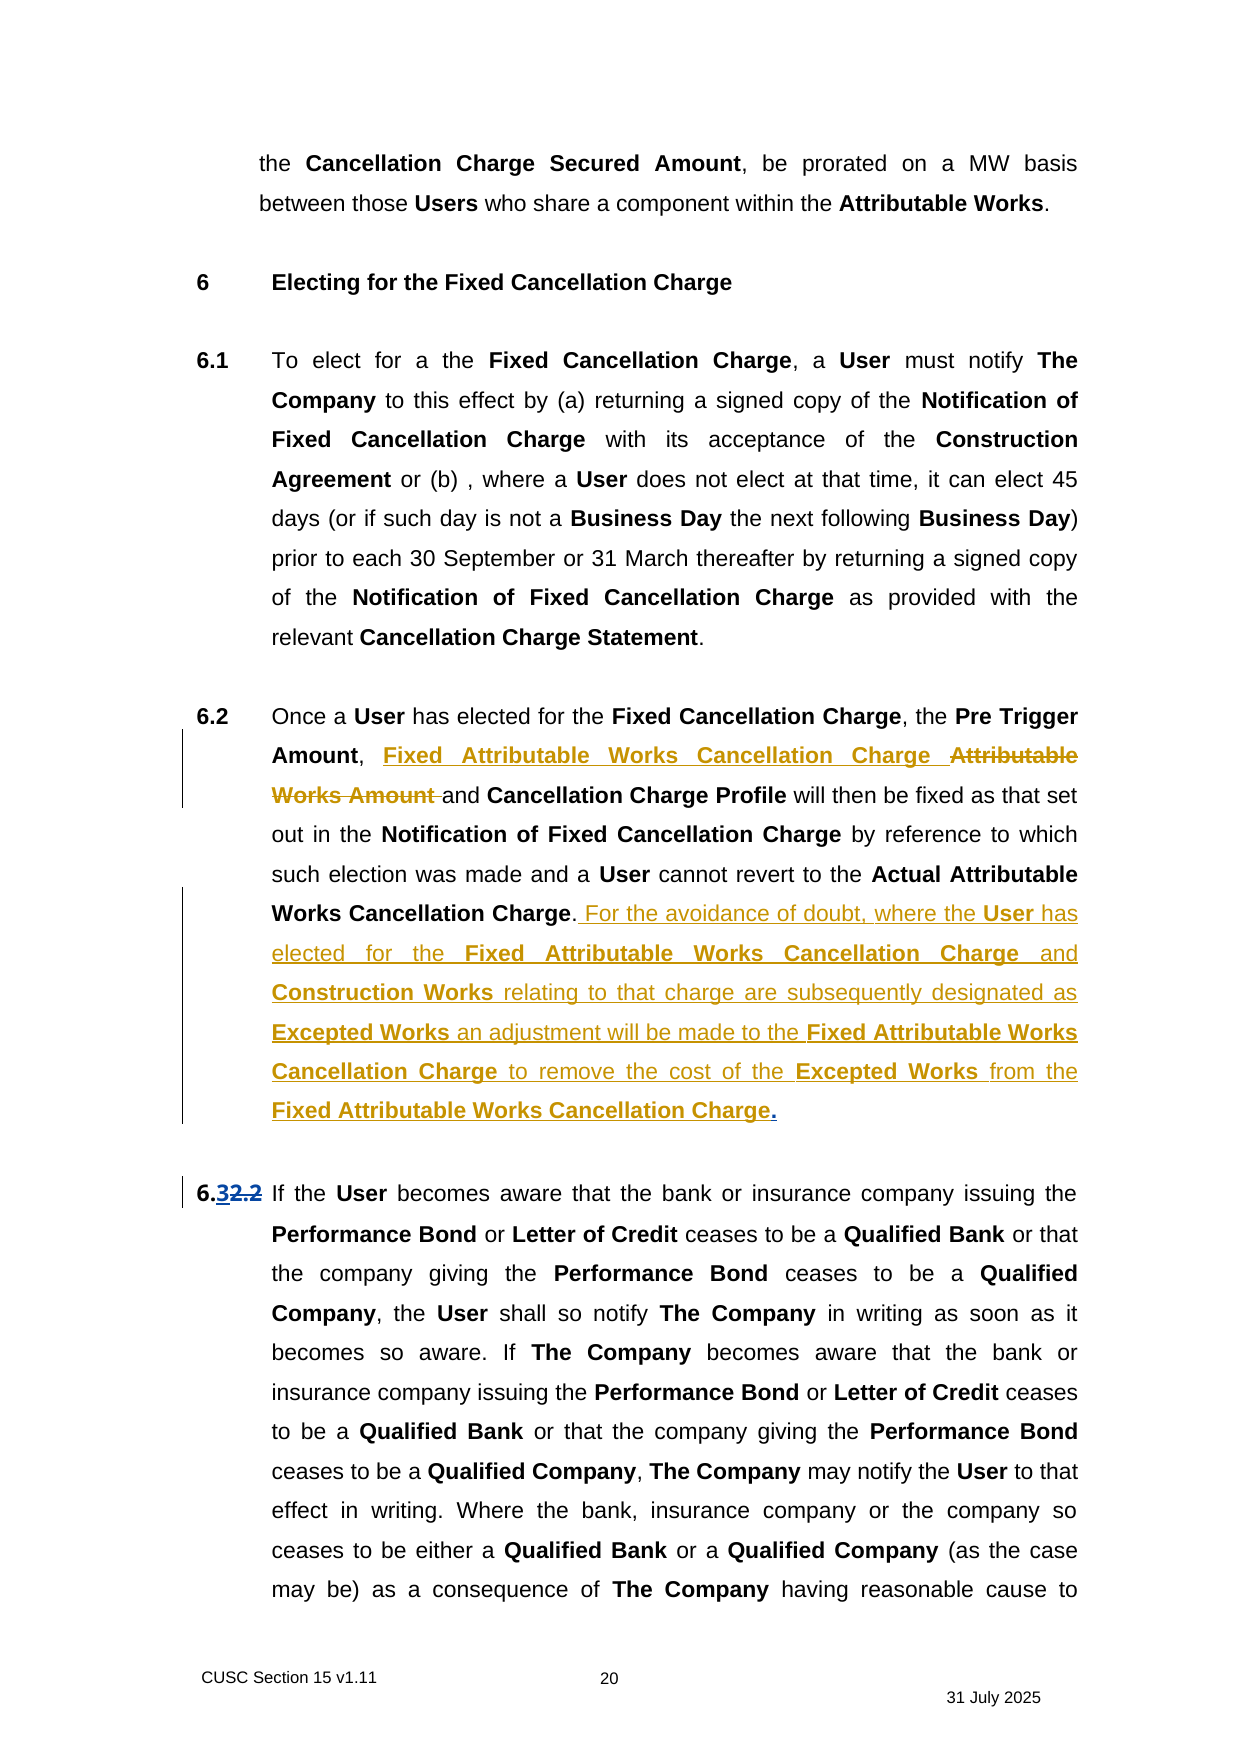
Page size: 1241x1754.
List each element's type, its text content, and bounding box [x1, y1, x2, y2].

text 6.2 Once a User has elected for the Fixed Cancellation Charge, the Pre Trigger Amount, and Cancellation Charge Profile will then be fixed as that set out in the Notification of Fixed Cancellation Charge by reference to which such election was made and a User cannot revert to the Actual Attributable Works Cancellation Charge. [196, 703, 1078, 1124]
text 6 Electing for the Fixed Cancellation Charge [196, 268, 1078, 295]
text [196, 150, 1078, 216]
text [196, 1176, 1078, 1602]
text 6.1 To elect for a the Fixed Cancellation Charge, a User must notify The Company to this effect by (a) returning a signed copy of the Notification of Fixed Cancellation Charge with its acceptance of the Construction Agreement or (b) , where a User does not elect at that time, it can elect 45 days (or if such day is not a Business Day the next following Business Day) prior to each 30 September or 31 March thereafter by returning a signed copy of the Notification of Fixed Cancellation Charge as provided with the relevant Cancellation Charge Statement. [196, 347, 1078, 650]
